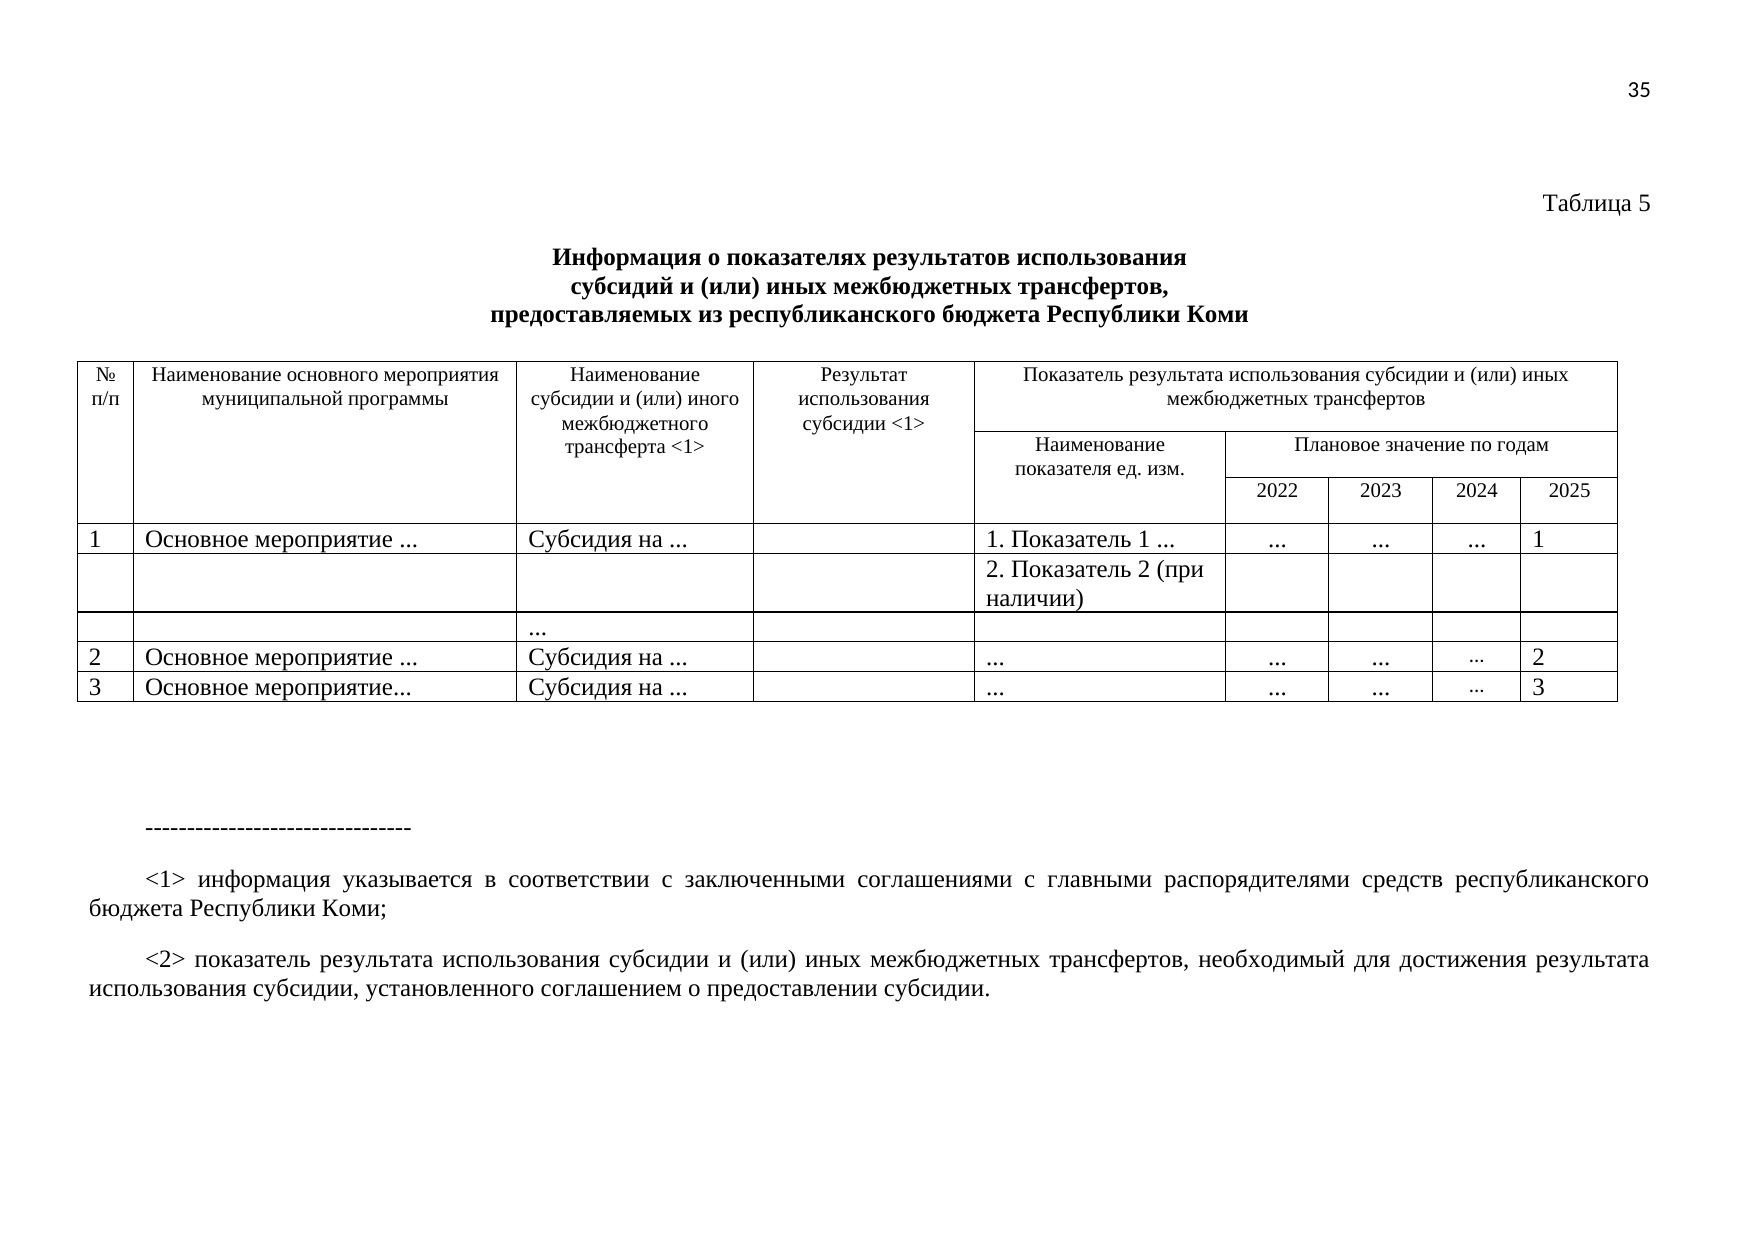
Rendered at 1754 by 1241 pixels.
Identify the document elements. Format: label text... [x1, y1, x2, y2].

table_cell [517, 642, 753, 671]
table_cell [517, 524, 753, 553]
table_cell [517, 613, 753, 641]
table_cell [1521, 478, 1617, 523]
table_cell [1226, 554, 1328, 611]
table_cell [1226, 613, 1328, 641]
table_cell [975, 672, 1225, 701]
text -------------------------------- [89, 812, 1651, 841]
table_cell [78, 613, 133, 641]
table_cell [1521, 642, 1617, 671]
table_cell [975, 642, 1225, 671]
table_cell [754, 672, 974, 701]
text Таблица 5 [89, 188, 1651, 217]
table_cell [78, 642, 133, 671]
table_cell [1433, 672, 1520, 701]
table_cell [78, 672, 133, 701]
text субсидий и (или) иных межбюджетных трансфертов, [89, 271, 1651, 299]
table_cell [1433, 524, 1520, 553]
text <1> информация указывается в соответствии с заключенными соглашениями с главными распорядителями средств республиканского бюджета Республики Коми; [89, 864, 1651, 921]
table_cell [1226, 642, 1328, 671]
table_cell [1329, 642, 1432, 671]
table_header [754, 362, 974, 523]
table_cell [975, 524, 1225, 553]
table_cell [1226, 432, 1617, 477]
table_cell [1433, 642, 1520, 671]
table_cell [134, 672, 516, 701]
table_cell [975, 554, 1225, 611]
text предоставляемых из республиканского бюджета Республики Коми [89, 299, 1651, 328]
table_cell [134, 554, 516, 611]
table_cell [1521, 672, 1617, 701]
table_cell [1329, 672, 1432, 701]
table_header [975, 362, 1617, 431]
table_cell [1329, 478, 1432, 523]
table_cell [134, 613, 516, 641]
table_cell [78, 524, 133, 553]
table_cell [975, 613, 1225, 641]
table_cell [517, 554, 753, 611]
text <2> показатель результата использования субсидии и (или) иных межбюджетных трансфертов, необходимый для достижения результата использования субсидии, установленного соглашением о предоставлении субсидии. [89, 944, 1651, 1002]
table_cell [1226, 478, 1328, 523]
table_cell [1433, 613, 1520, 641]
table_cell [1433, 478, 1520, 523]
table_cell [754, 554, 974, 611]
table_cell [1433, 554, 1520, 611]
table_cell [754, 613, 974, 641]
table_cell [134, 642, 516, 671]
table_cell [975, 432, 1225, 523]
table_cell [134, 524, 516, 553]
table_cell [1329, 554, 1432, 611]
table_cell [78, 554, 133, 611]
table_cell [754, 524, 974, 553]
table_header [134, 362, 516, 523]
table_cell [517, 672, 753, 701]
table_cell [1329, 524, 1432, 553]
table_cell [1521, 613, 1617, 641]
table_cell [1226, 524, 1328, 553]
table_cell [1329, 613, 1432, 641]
text Информация о показателях результатов использования [89, 242, 1651, 271]
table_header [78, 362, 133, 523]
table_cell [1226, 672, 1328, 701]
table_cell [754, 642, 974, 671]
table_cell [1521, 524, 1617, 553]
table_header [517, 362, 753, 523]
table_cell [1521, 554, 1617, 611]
